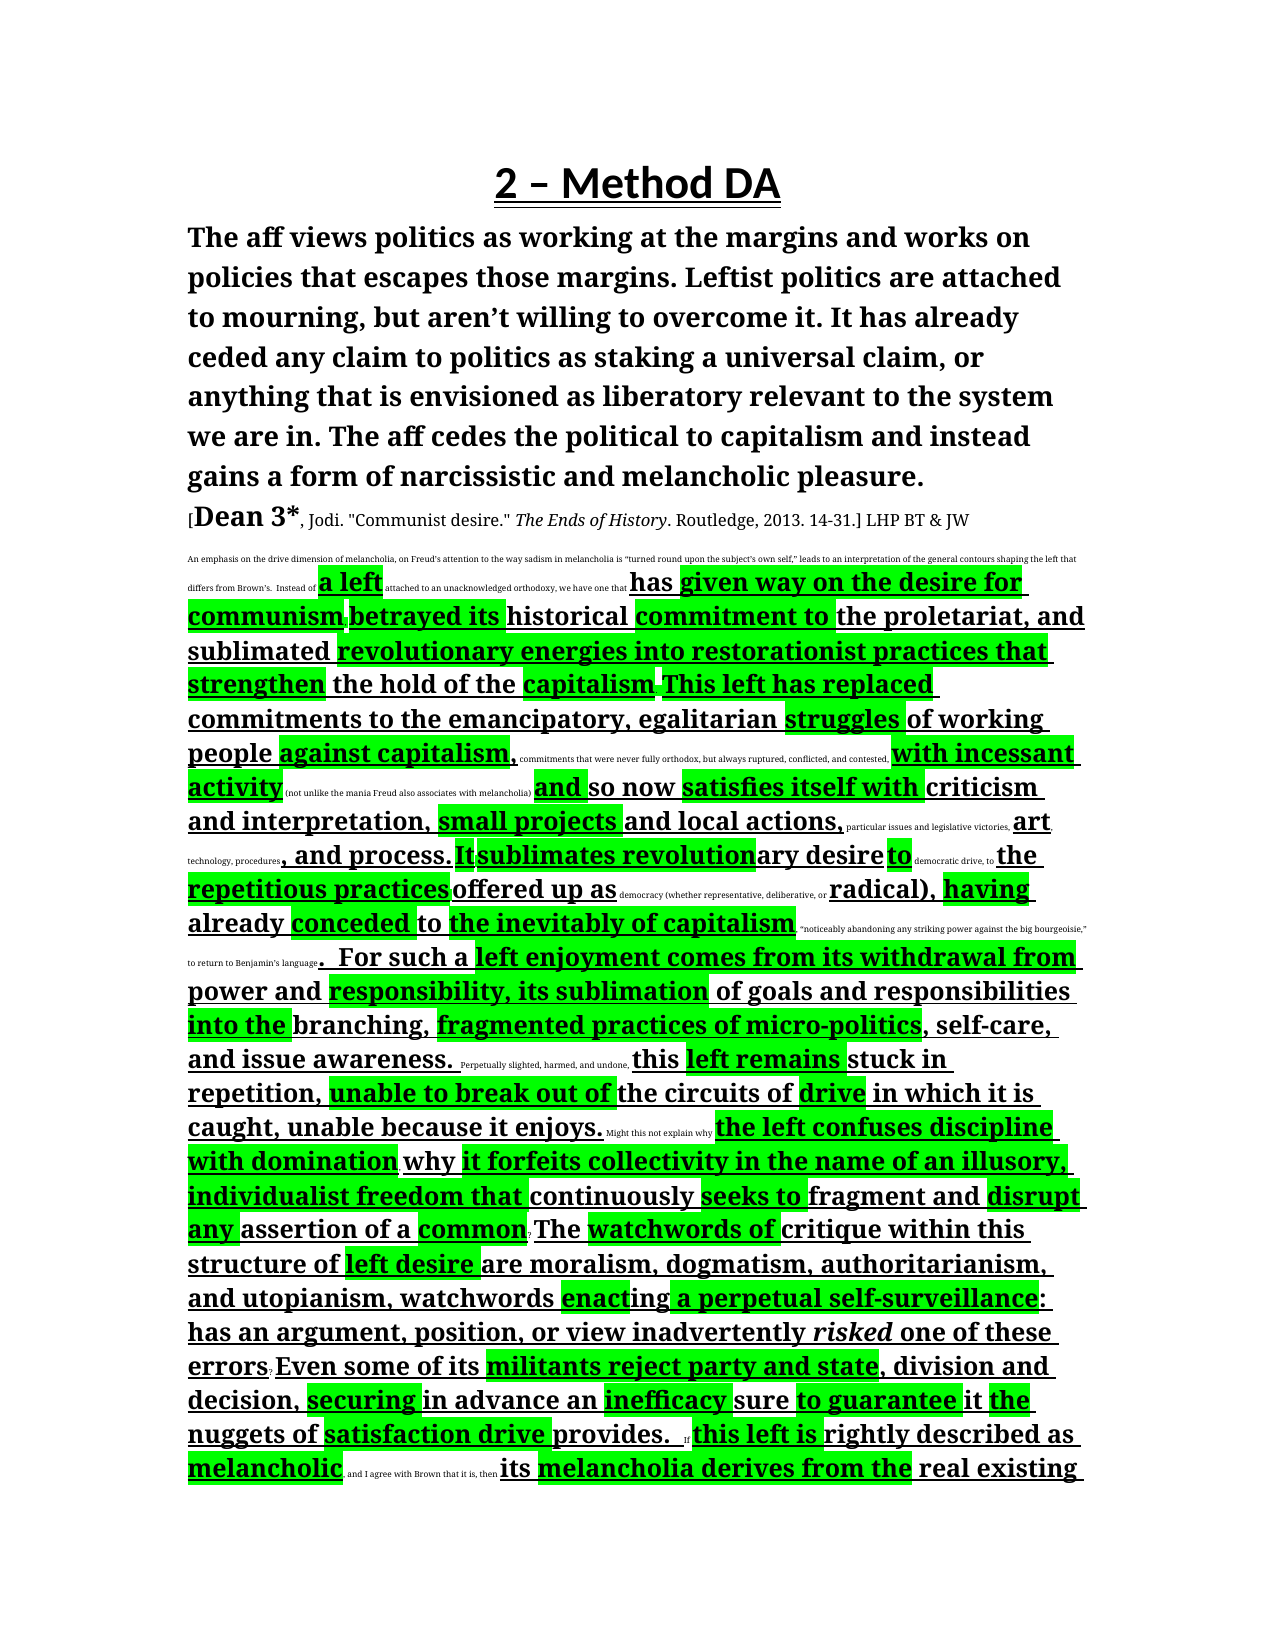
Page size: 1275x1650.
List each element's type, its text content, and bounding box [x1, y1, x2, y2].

text [Dean 3*, Jodi. "Communist desire." The Ends of History. Routledge, 2013. 14-31.] LHP BT & JW [187, 497, 1087, 534]
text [187, 1209, 1087, 1485]
subtitle 2 – Method DA [187, 154, 1087, 210]
subtitle The aff views politics as working at the margins and works on policies that escapes those margins. Leftist politics are attached to mourning, but aren’t willing to overcome it. It has already ceded any claim to politics as staking a universal claim, or anything that is envisioned as liberatory relevant to the system we are in. The aff cedes the political to capitalism and instead gains a form of narcissistic and melancholic pleasure. [187, 219, 1087, 494]
